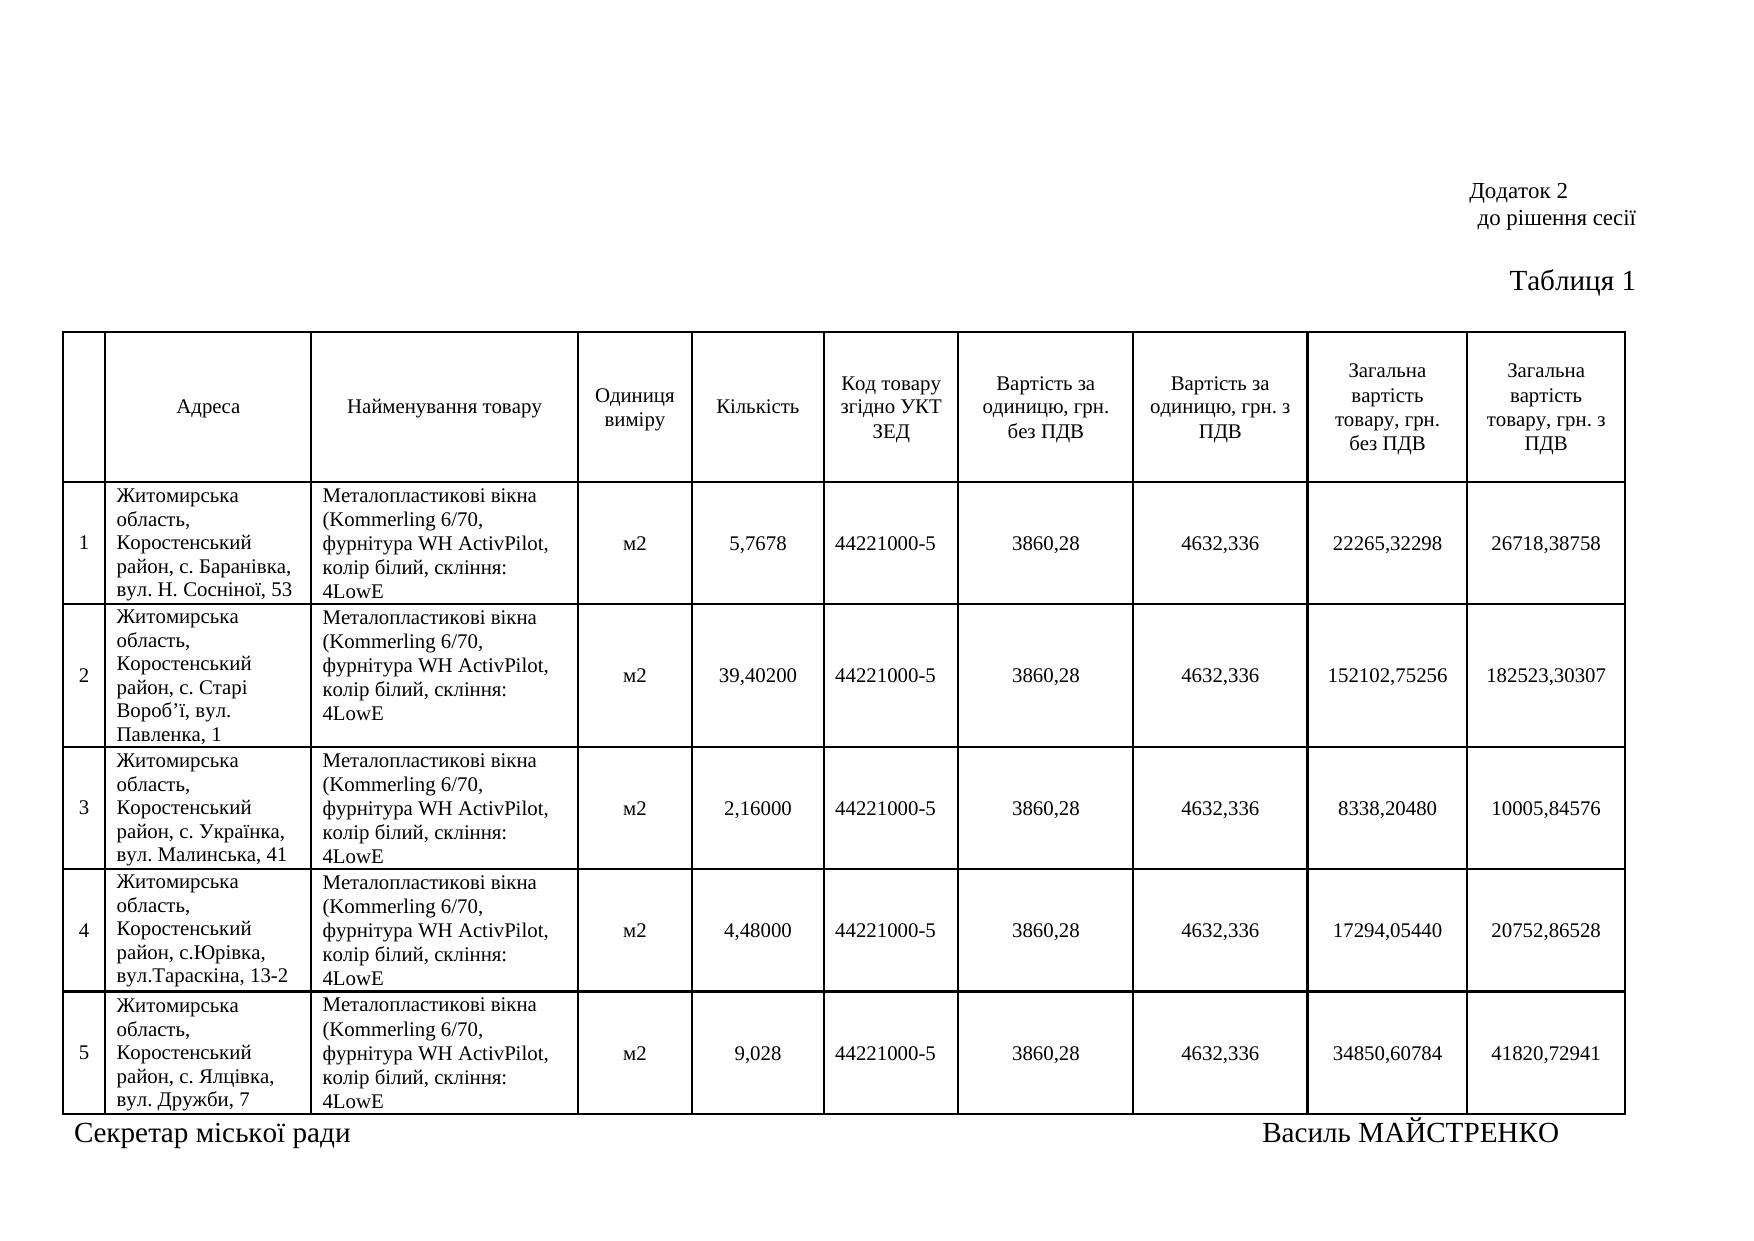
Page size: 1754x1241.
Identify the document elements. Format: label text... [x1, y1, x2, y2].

list Додаток 2 [74, 177, 1636, 203]
table_cell 41820,72941 [1468, 993, 1624, 1113]
table_cell 4,48000 [693, 870, 823, 990]
table_cell 34850,60784 [1309, 993, 1466, 1113]
table_cell 20752,86528 [1468, 870, 1624, 990]
table_cell 44221000-5 [825, 993, 957, 1113]
table_cell Металопластикові вікна (Kommerling 6/70, фурнітура WH ActivPilot, колір білий, скління: 4LowE [312, 870, 577, 990]
table_cell 152102,75256 [1309, 605, 1466, 746]
table_cell 1 [64, 483, 104, 603]
table_cell 4 [64, 870, 104, 990]
table_cell Житомирська область, Коростенський район, с. Старі Вороб’ї, вул. Павленка, 1 [106, 605, 310, 746]
table_cell м2 [579, 870, 691, 990]
table_header Вартість за одиницю, грн. з ПДВ [1134, 333, 1306, 481]
table_header [64, 333, 104, 481]
table_cell 10005,84576 [1468, 748, 1624, 868]
table_cell 8338,20480 [1309, 748, 1466, 868]
table_cell Металопластикові вікна (Kommerling 6/70, фурнітура WH ActivPilot, колір білий, скління: 4LowE [312, 993, 577, 1113]
table_cell Металопластикові вікна (Kommerling 6/70, фурнітура WH ActivPilot, колір білий, скління: 4LowE [312, 748, 577, 868]
table_cell м2 [579, 605, 691, 746]
table_header Кількість [693, 333, 823, 481]
table_cell 44221000-5 [825, 748, 957, 868]
table_cell 182523,30307 [1468, 605, 1624, 746]
table_cell м2 [579, 748, 691, 868]
table_cell Житомирська область, Коростенський район, с. Ялцівка, вул. Дружби, 7 [106, 993, 310, 1113]
table_cell 3 [64, 748, 104, 868]
table_cell 26718,38758 [1468, 483, 1624, 603]
table_cell 2 [64, 605, 104, 746]
table_cell 4632,336 [1134, 993, 1306, 1113]
table_cell 3860,28 [959, 483, 1132, 603]
table_cell 4632,336 [1134, 483, 1306, 603]
text Секретар міської ради Василь МАЙСТРЕНКО [74, 1115, 1636, 1148]
table_header Одиниця виміру [579, 333, 691, 481]
table_header Вартість за одиницю, грн. без ПДВ [959, 333, 1132, 481]
table_cell 3860,28 [959, 748, 1132, 868]
table_header Загальна вартість товару, грн. з ПДВ [1468, 333, 1624, 481]
table_cell м2 [579, 483, 691, 603]
table_cell 2,16000 [693, 748, 823, 868]
table_cell 9,028 [693, 993, 823, 1113]
table_cell 3860,28 [959, 993, 1132, 1113]
table_header Загальна вартість товару, грн. без ПДВ [1309, 333, 1466, 481]
table_cell 3860,28 [959, 605, 1132, 746]
list Таблиця 1 [74, 263, 1636, 297]
table_cell Металопластикові вікна (Kommerling 6/70, фурнітура WH ActivPilot, колір білий, скління: 4LowE [312, 483, 577, 603]
table_cell 22265,32298 [1309, 483, 1466, 603]
table_cell 4632,336 [1134, 748, 1306, 868]
table_cell Металопластикові вікна (Kommerling 6/70, фурнітура WH ActivPilot, колір білий, скління: 4LowE [312, 605, 577, 746]
table_cell Житомирська область, Коростенський район, с. Баранівка, вул. Н. Сосніної, 53 [106, 483, 310, 603]
table_header Найменування товару [312, 333, 577, 481]
table_header Адреса [106, 333, 310, 481]
table_header Код товару згідно УКТ ЗЕД [825, 333, 957, 481]
table_cell 39,40200 [693, 605, 823, 746]
list до рішення сесії [74, 203, 1636, 230]
table_cell 5 [64, 993, 104, 1113]
table_cell Житомирська область, Коростенський район, с. Українка, вул. Малинська, 41 [106, 748, 310, 868]
table_cell 17294,05440 [1309, 870, 1466, 990]
table_cell 4632,336 [1134, 870, 1306, 990]
table_cell Житомирська область, Коростенський район, с.Юрівка, вул.Тараскіна, 13-2 [106, 870, 310, 990]
table_cell 44221000-5 [825, 870, 957, 990]
table_cell 4632,336 [1134, 605, 1306, 746]
table_cell 44221000-5 [825, 483, 957, 603]
table_cell 3860,28 [959, 870, 1132, 990]
table_cell 44221000-5 [825, 605, 957, 746]
table_cell м2 [579, 993, 691, 1113]
table_cell 5,7678 [693, 483, 823, 603]
